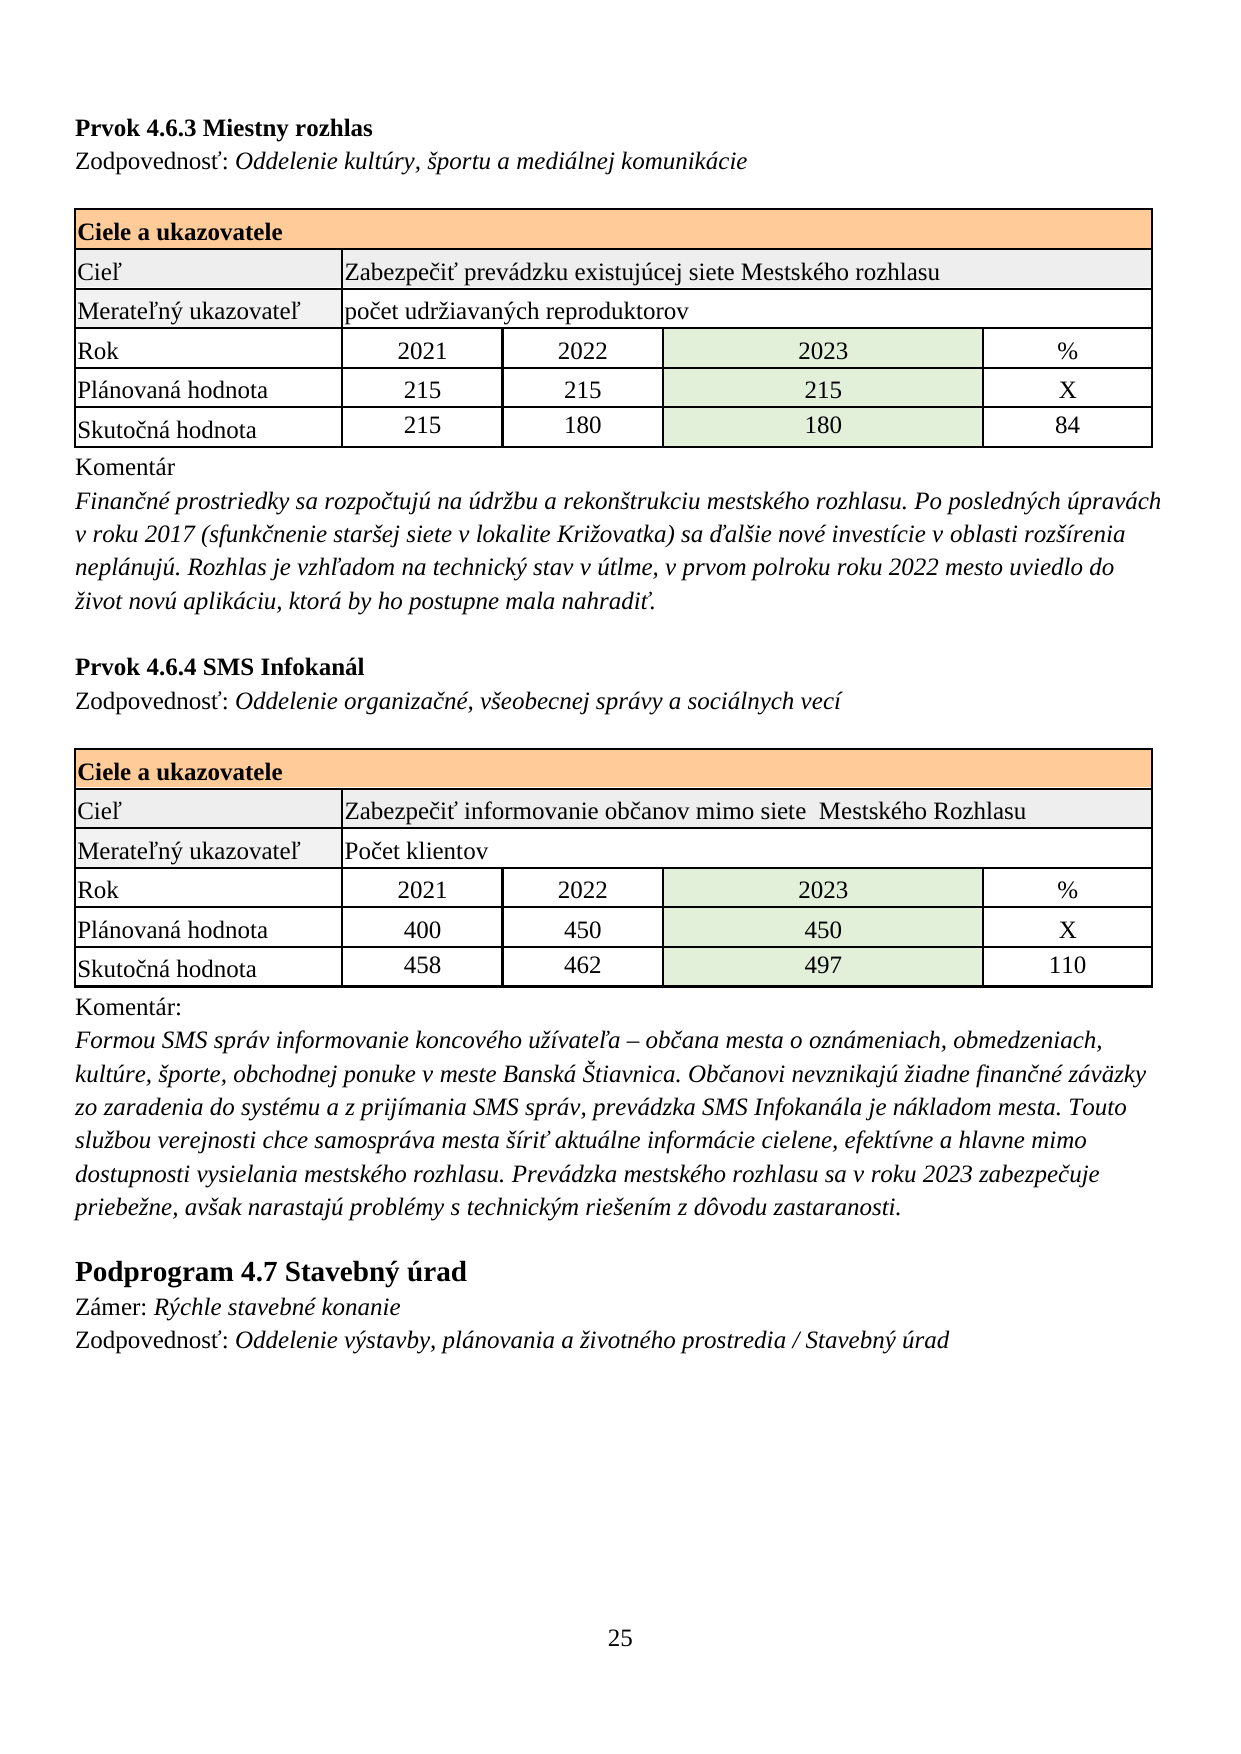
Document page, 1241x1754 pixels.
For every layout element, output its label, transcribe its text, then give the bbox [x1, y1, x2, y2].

table_cell Skutočná hodnota [76, 408, 341, 446]
table_cell Cieľ [76, 790, 341, 827]
text Zodpovednosť: Oddelenie kultúry, športu a mediálnej komunikácie [75, 142, 1165, 175]
table_cell 84 [984, 408, 1151, 446]
table_cell Rok [76, 869, 341, 906]
table_cell 2023 [664, 869, 982, 906]
table_cell 2021 [343, 869, 501, 906]
table_cell počet udržiavaných reproduktorov [343, 290, 1151, 327]
table_cell Zabezpečiť informovanie občanov mimo siete Mestského Rozhlasu [343, 790, 1151, 827]
table_cell 458 [343, 948, 501, 985]
text Finančné prostriedky sa rozpočtujú na údržbu a rekonštrukciu mestského rozhlasu. Po posledných úpravách v roku 2017 (sfunkčnenie staršej siete v lokalite Križovatka) sa ďalšie nové investície v oblasti rozšírenia neplánujú. Rozhlas je vzhľadom na technický stav v útlme, v prvom polroku roku 2022 mesto uviedlo do život novú aplikáciu, ktorá by ho postupne mala nahradiť. [75, 481, 1165, 614]
text Komentár [75, 448, 1165, 481]
table_cell 450 [664, 908, 982, 946]
text Komentár: [75, 987, 1165, 1021]
table_cell % [984, 329, 1151, 367]
table_cell 400 [343, 908, 501, 946]
table_cell Rok [76, 329, 341, 367]
table_cell Skutočná hodnota [76, 948, 341, 985]
table_cell Merateľný ukazovateľ [76, 290, 341, 327]
table_cell 180 [664, 408, 982, 446]
table_cell Plánovaná hodnota [76, 908, 341, 946]
table_cell 215 [343, 408, 501, 446]
table_header Ciele a ukazovatele [76, 750, 1151, 787]
table_cell 2021 [343, 329, 501, 367]
table_cell 2023 [664, 329, 982, 367]
table_header Ciele a ukazovatele [76, 210, 1151, 248]
table_cell 2022 [504, 869, 662, 906]
table_cell 110 [984, 948, 1151, 985]
table_cell Počet klientov [343, 829, 1151, 867]
table_cell 497 [664, 948, 982, 985]
text Zámer: Rýchle stavebné konanie [75, 1288, 1165, 1321]
table_cell X [984, 908, 1151, 946]
text Zodpovednosť: Oddelenie organizačné, všeobecnej správy a sociálnych vecí [75, 681, 1165, 714]
text Zodpovednosť: Oddelenie výstavby, plánovania a životného prostredia / Stavebný úrad [75, 1321, 1165, 1354]
table_cell % [984, 869, 1151, 906]
table_cell 180 [504, 408, 662, 446]
text Podprogram 4.7 Stavebný úrad [75, 1254, 1165, 1288]
table_cell 215 [664, 369, 982, 406]
text Prvok 4.6.4 SMS Infokanál [75, 648, 1165, 681]
table_cell 215 [343, 369, 501, 406]
table_cell 462 [504, 948, 662, 985]
table_cell Plánovaná hodnota [76, 369, 341, 406]
table_cell Merateľný ukazovateľ [76, 829, 341, 867]
table_cell 450 [504, 908, 662, 946]
text Prvok 4.6.3 Miestny rozhlas [75, 108, 1165, 142]
table_cell Cieľ [76, 250, 341, 287]
text Formou SMS správ informovanie koncového užívateľa – občana mesta o oznámeniach, obmedzeniach, kultúre, športe, obchodnej ponuke v meste Banská Štiavnica. Občanovi nevznikajú žiadne finančné záväzky zo zaradenia do systému a z prijímania SMS správ, prevádzka SMS Infokanála je nákladom mesta. Touto službou verejnosti chce samospráva mesta šíriť aktuálne informácie cielene, efektívne a hlavne mimo dostupnosti vysielania mestského rozhlasu. Prevádzka mestského rozhlasu sa v roku 2023 zabezpečuje priebežne, avšak narastajú problémy s technickým riešením z dôvodu zastaranosti. [75, 1021, 1165, 1221]
table_cell X [984, 369, 1151, 406]
table_cell Zabezpečiť prevádzku existujúcej siete Mestského rozhlasu [343, 250, 1151, 287]
table_cell 215 [504, 369, 662, 406]
table_cell 2022 [504, 329, 662, 367]
